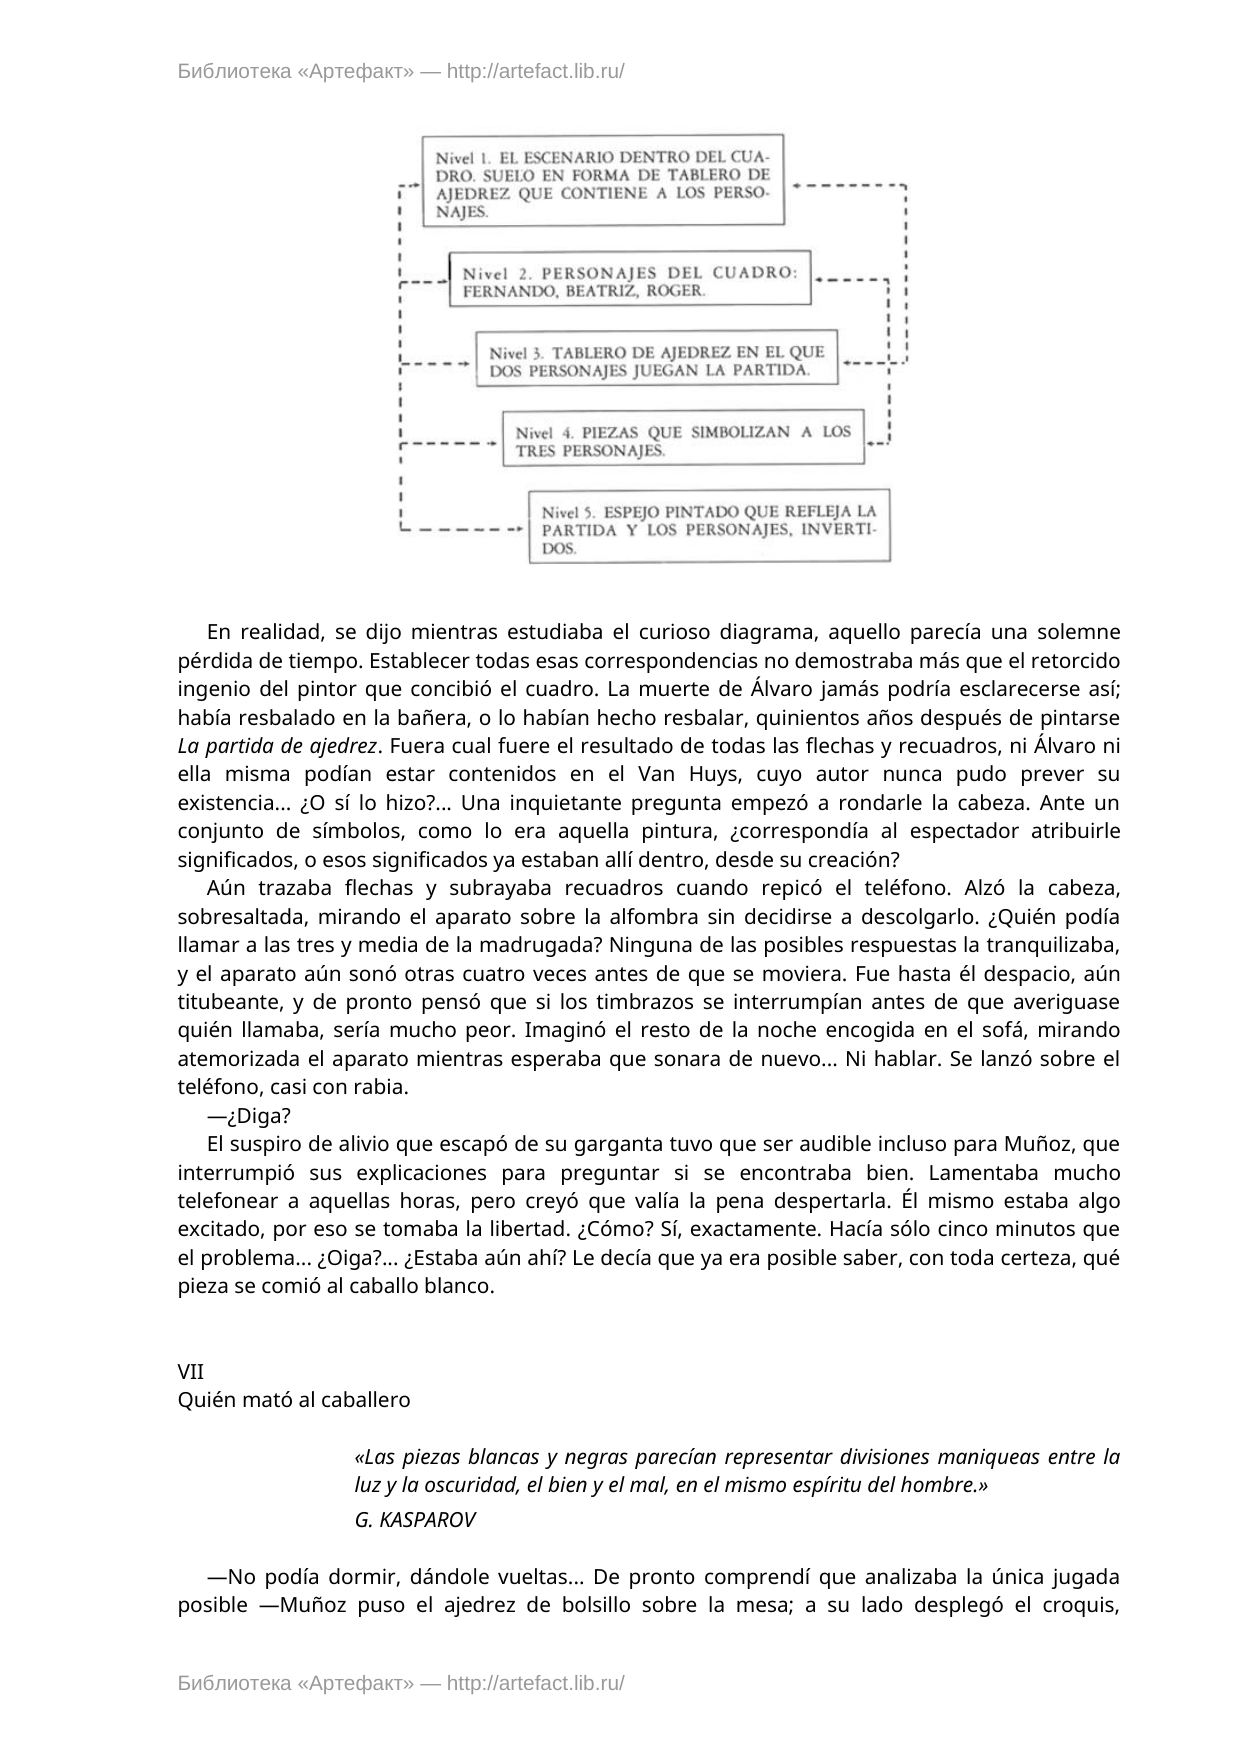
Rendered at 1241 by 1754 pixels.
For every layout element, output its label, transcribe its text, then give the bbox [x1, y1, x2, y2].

text «Las piezas blancas y negras parecían representar divisiones maniqueas entre la luz y la oscuridad, el bien y el mal, en el mismo espíritu del hombre.» [354, 1442, 1122, 1499]
text —¿Diga? [177, 1101, 1122, 1129]
text Quién mató al caballero [177, 1385, 1122, 1414]
text El suspiro de alivio que escapó de su garganta tuvo que ser audible incluso para Muñoz, que interrumpió sus explicaciones para preguntar si se encontraba bien. Lamentaba mucho telefonear a aquellas horas, pero creyó que valía la pena despertarla. Él mismo estaba algo excitado, por eso se tomaba la libertad. ¿Cómo? Sí, exactamente. Hacía sólo cinco minutos que el problema... ¿Oiga?... ¿Estaba aún ahí? Le decía que ya era posible saber, con toda certeza, qué pieza se comió al caballo blanco. [177, 1129, 1122, 1300]
picture [370, 118, 930, 589]
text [177, 1562, 1122, 1619]
text En realidad, se dijo mientras estudiaba el curioso diagrama, aquello parecía una solemne pérdida de tiempo. Establecer todas esas correspondencias no demostraba más que el retorcido ingenio del pintor que concibió el cuadro. La muerte de Álvaro jamás podría esclarecerse así; había resbalado en la bañera, o lo habían hecho resbalar, quinientos años después de pintarse La partida de ajedrez. Fuera cual fuere el resultado de todas las flechas y recuadros, ni Álvaro ni ella misma podían estar contenidos en el Van Huys, cuyo autor nunca pudo prever su existencia... ¿O sí lo hizo?... Una inquietante pregunta empezó a rondarle la cabeza. Ante un conjunto de símbolos, como lo era aquella pintura, ¿correspondía al espectador atribuirle significados, o esos significados ya estaban allí dentro, desde su creación? [177, 617, 1122, 873]
text Aún trazaba flechas y subrayaba recuadros cuando repicó el teléfono. Alzó la cabeza, sobresaltada, mirando el aparato sobre la alfombra sin decidirse a descolgarlo. ¿Quién podía llamar a las tres y media de la madrugada? Ninguna de las posibles respuestas la tranquilizaba, y el aparato aún sonó otras cuatro veces antes de que se moviera. Fue hasta él despacio, aún titubeante, y de pronto pensó que si los timbrazos se interrumpían antes de que averiguase quién llamaba, sería mucho peor. Imaginó el resto de la noche encogida en el sofá, mirando atemorizada el aparato mientras esperaba que sonara de nuevo... Ni hablar. Se lanzó sobre el teléfono, casi con rabia. [177, 873, 1122, 1101]
text G. Kasparov [354, 1505, 1122, 1534]
text VII [177, 1357, 1122, 1385]
